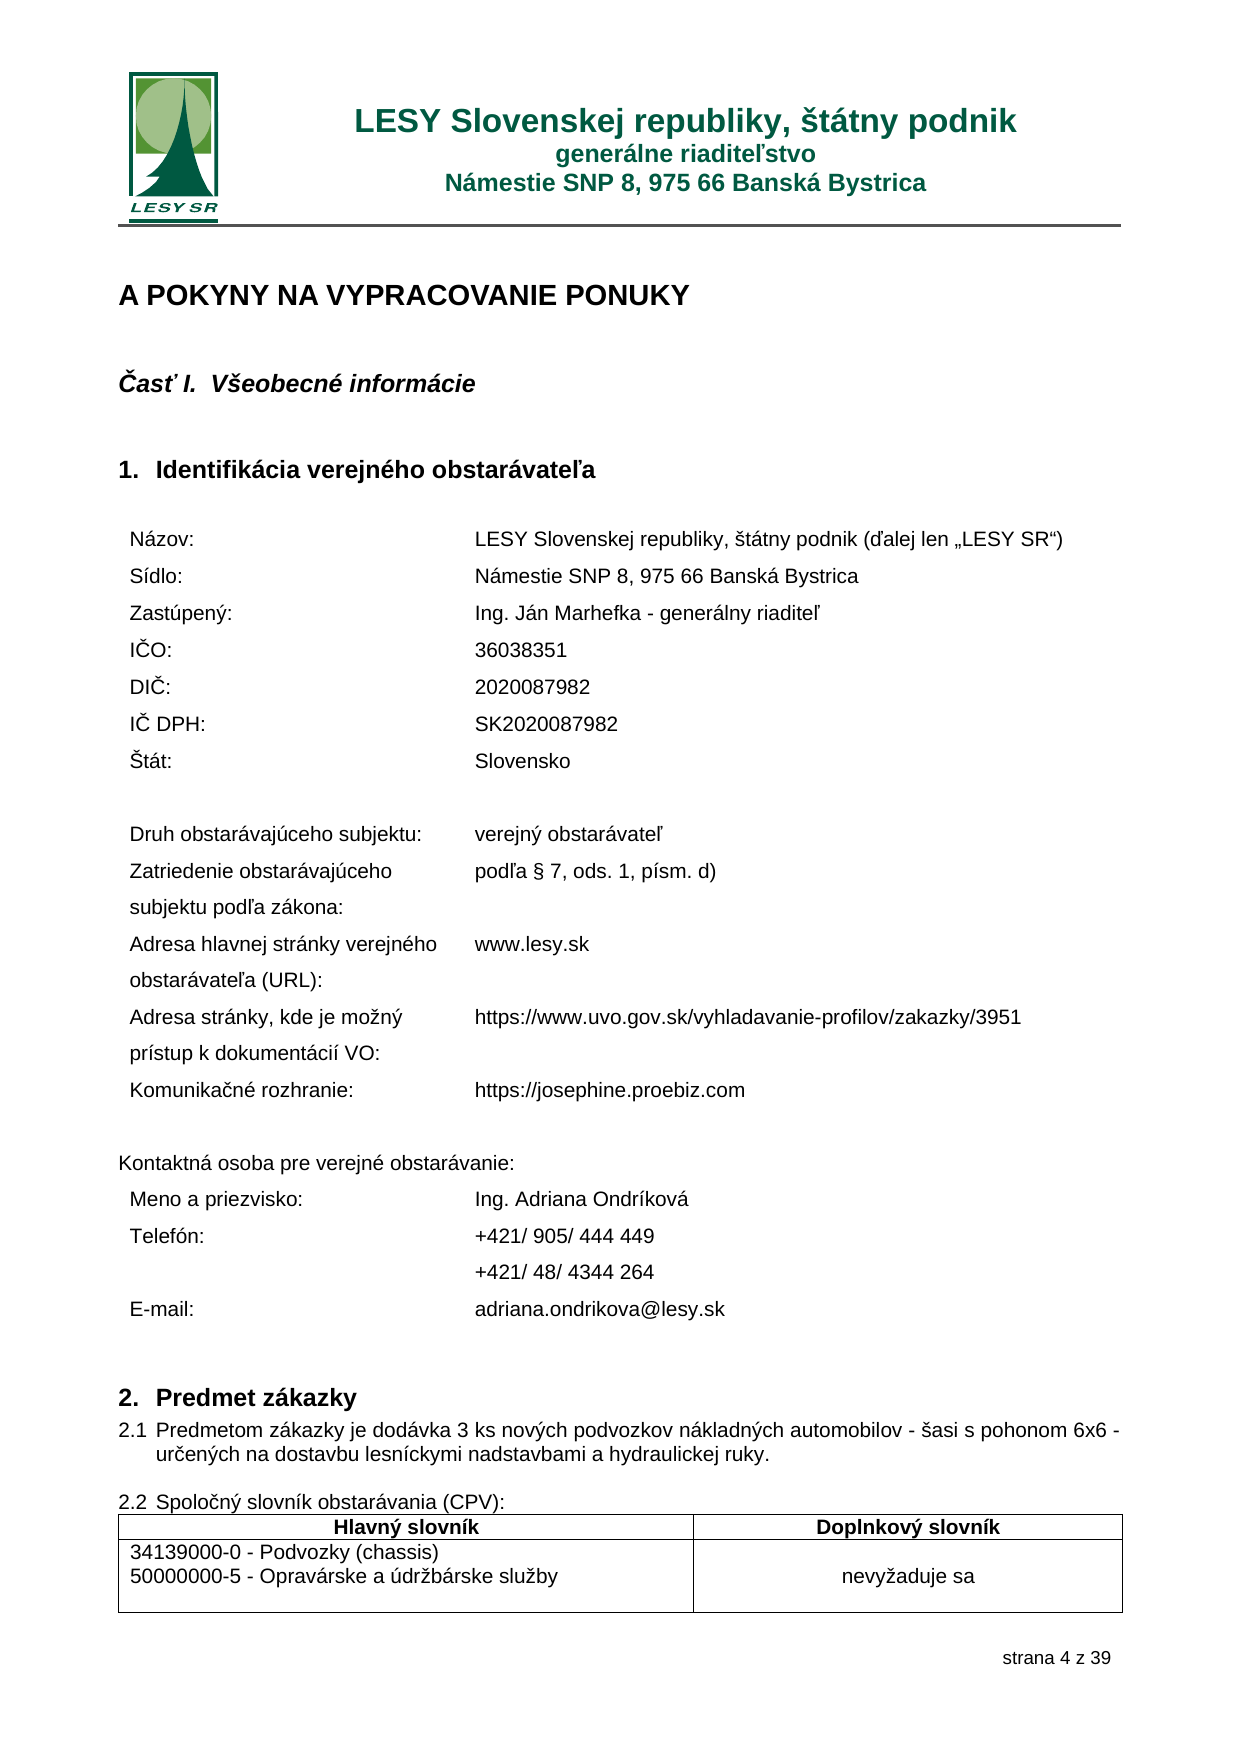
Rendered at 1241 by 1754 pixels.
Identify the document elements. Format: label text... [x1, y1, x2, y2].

table_header Doplnkový slovník [694, 1515, 1122, 1539]
table_cell Zatriedenie obstarávajúceho subjektu podľa zákona: [118, 859, 463, 932]
table_cell DIČ: [118, 675, 463, 712]
table_cell IČO: [118, 638, 463, 675]
table_cell 36038351 [463, 638, 1122, 675]
table_cell Ing. Ján Marhefka - generálny riaditeľ [463, 601, 1122, 638]
table_cell adriana.ondrikova@lesy.sk [463, 1297, 1122, 1334]
table_cell www.lesy.sk [463, 932, 1122, 1005]
table_header Druh obstarávajúceho subjektu: [118, 822, 463, 859]
table_header Meno a priezvisko: [118, 1187, 463, 1224]
table_cell Adresa stránky, kde je možný prístup k dokumentácií VO: [118, 1005, 463, 1078]
subtitle Predmet zákazky [118, 1383, 1122, 1412]
table_cell Zastúpený: [118, 601, 463, 638]
table_header verejný obstarávateľ [463, 822, 1122, 859]
table_header Hlavný slovník [119, 1515, 693, 1539]
subtitle A POKYNY NA VYPRACOVANIE PONUKY [118, 278, 1122, 311]
table_cell podľa § 7, ods. 1, písm. d) [463, 859, 1122, 932]
list Spoločný slovník obstarávania (CPV): [118, 1490, 1122, 1514]
table_cell +421/ 905/ 444 449 +421/ 48/ 4344 264 [463, 1224, 1122, 1297]
table_cell Adresa hlavnej stránky verejného obstarávateľa (URL): [118, 932, 463, 1005]
table_cell 2020087982 [463, 675, 1122, 712]
table_cell Sídlo: [118, 564, 463, 601]
table_cell Štát: [118, 749, 463, 786]
table_cell Komunikačné rozhranie: [118, 1078, 463, 1115]
table_cell E-mail: [118, 1297, 463, 1334]
table_cell Námestie SNP 8, 975 66 Banská Bystrica [463, 564, 1122, 601]
table_header Názov: [118, 526, 463, 563]
table_header LESY Slovenskej republiky, štátny podnik (ďalej len „LESY SR“) [463, 526, 1122, 563]
list Predmetom zákazky je dodávka 3 ks nových podvozkov nákladných automobilov - šasi s pohonom 6x6 - určených na dostavbu lesníckymi nadstavbami a hydraulickej ruky. [118, 1418, 1122, 1466]
table_cell https://www.uvo.gov.sk/vyhladavanie-profilov/zakazky/3951 [463, 1005, 1122, 1078]
table_cell 34139000-0 - Podvozky (chassis) 50000000-5 - Opravárske a údržbárske služby [119, 1540, 693, 1612]
table_cell nevyžaduje sa [694, 1540, 1122, 1612]
table_cell Slovensko [463, 749, 1122, 786]
subtitle Časť I. Všeobecné informácie [118, 369, 1122, 398]
text Kontaktná osoba pre verejné obstarávanie: [118, 1151, 1122, 1175]
table_header Ing. Adriana Ondríková [463, 1187, 1122, 1224]
table_cell IČ DPH: [118, 712, 463, 749]
table_cell Telefón: [118, 1224, 463, 1297]
table_cell https://josephine.proebiz.com [463, 1078, 1122, 1115]
table_cell SK2020087982 [463, 712, 1122, 749]
subtitle Identifikácia verejného obstarávateľa [118, 455, 1122, 484]
